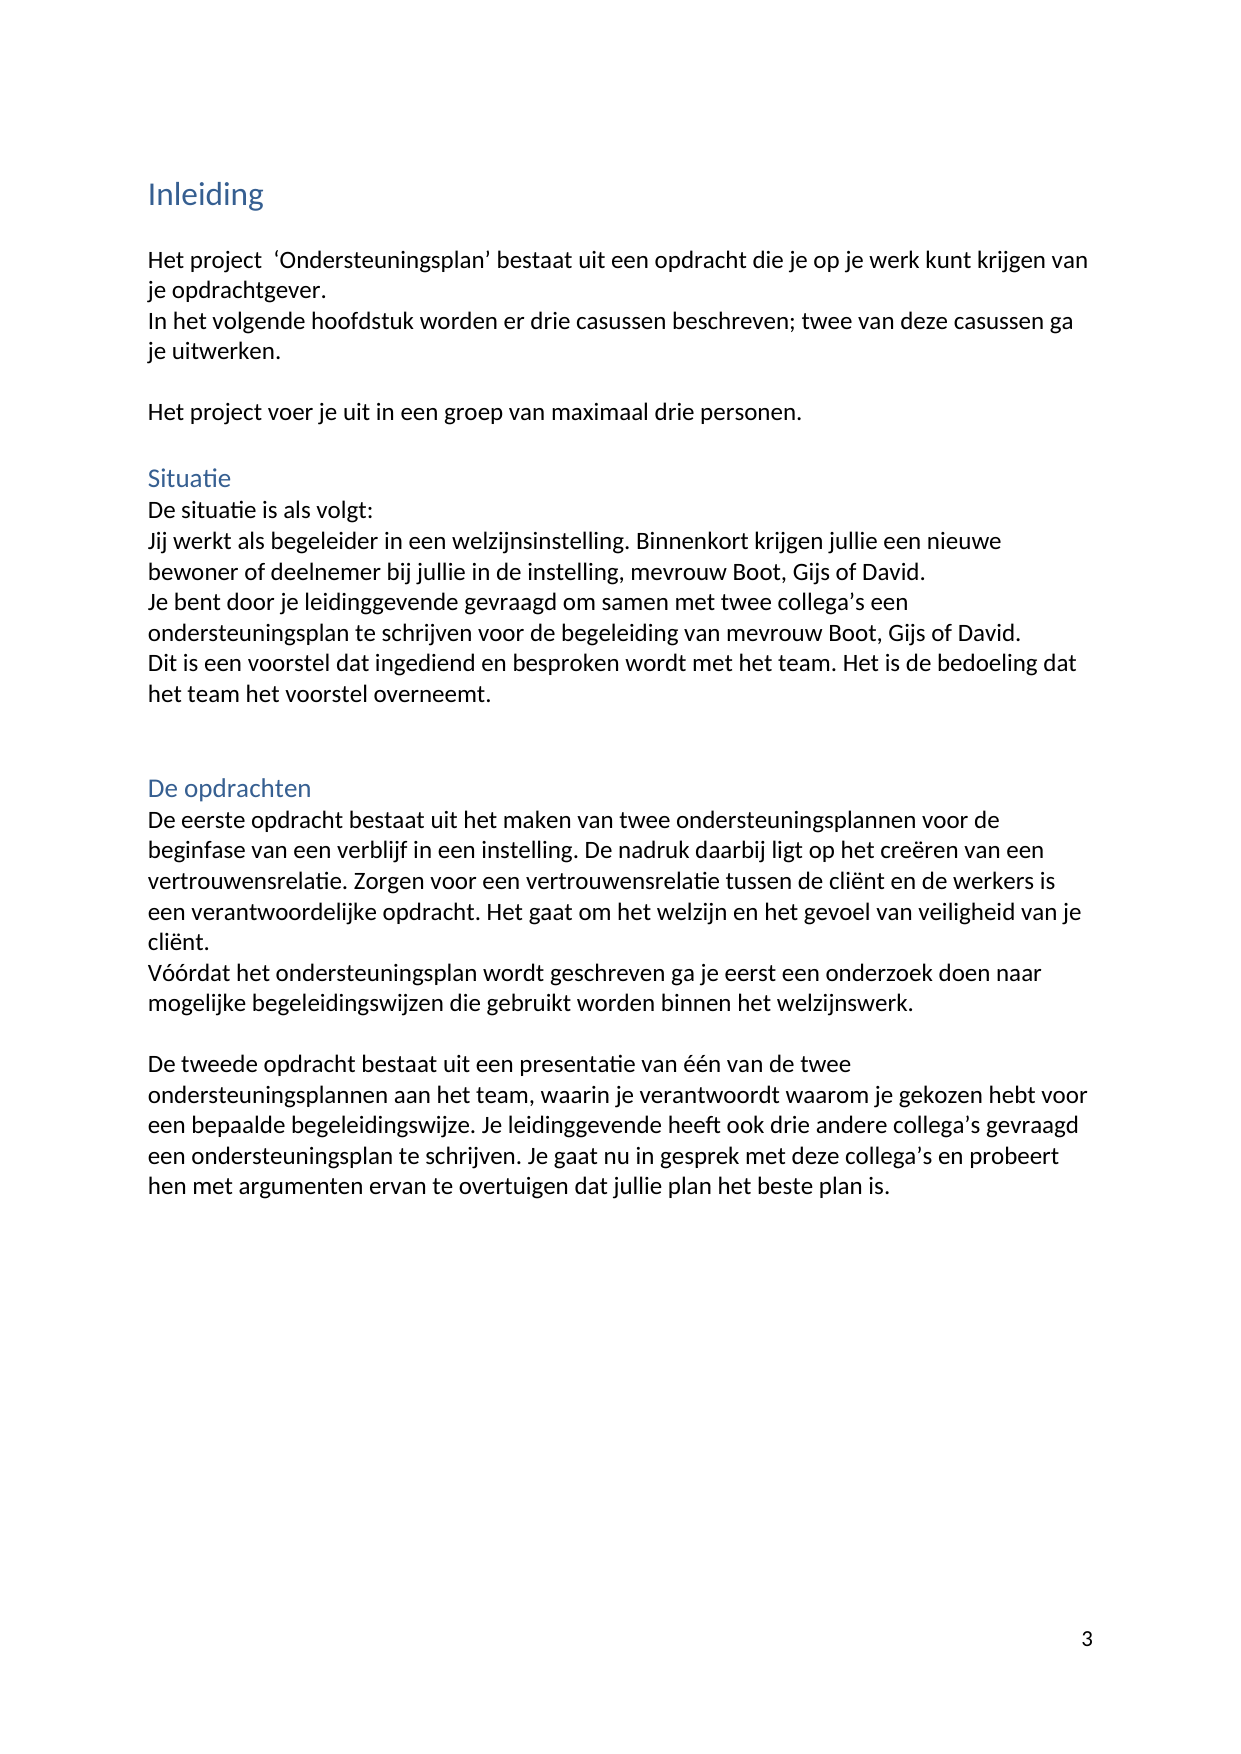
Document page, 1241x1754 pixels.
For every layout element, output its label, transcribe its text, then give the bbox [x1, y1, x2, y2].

text De situatie is als volgt: [148, 495, 1093, 525]
text Vóórdat het ondersteuningsplan wordt geschreven ga je eerst een onderzoek doen naar mogelijke begeleidingswijzen die gebruikt worden binnen het welzijnswerk. [148, 957, 1093, 1018]
subtitle De opdrachten [148, 771, 1093, 804]
text Het project ‘Ondersteuningsplan’ bestaat uit een opdracht die je op je werk kunt krijgen van je opdrachtgever. In het volgende hoofdstuk worden er drie casussen beschreven; twee van deze casussen ga je uitwerken. [148, 244, 1093, 366]
text Het project voer je uit in een groep van maximaal drie personen. [148, 396, 1093, 427]
subtitle Situatie [148, 462, 1093, 495]
subtitle Inleiding [148, 173, 1093, 213]
text Je bent door je leidinggevende gevraagd om samen met twee collega’s een ondersteuningsplan te schrijven voor de begeleiding van mevrouw Boot, Gijs of David. Dit is een voorstel dat ingediend en besproken wordt met het team. Het is de bedoeling dat het team het voorstel overneemt. [148, 586, 1093, 767]
text De tweede opdracht bestaat uit een presentatie van één van de twee ondersteuningsplannen aan het team, waarin je verantwoordt waarom je gekozen hebt voor een bepaalde begeleidingswijze. Je leidinggevende heeft ook drie andere collega’s gevraagd een ondersteuningsplan te schrijven. Je gaat nu in gesprek met deze collega’s en probeert hen met argumenten ervan te overtuigen dat jullie plan het beste plan is. [148, 1048, 1093, 1229]
text De eerste opdracht bestaat uit het maken van twee ondersteuningsplannen voor de beginfase van een verblijf in een instelling. De nadruk daarbij ligt op het creëren van een vertrouwensrelatie. Zorgen voor een vertrouwensrelatie tussen de cliënt en de werkers is een verantwoordelijke opdracht. Het gaat om het welzijn en het gevoel van veiligheid van je cliënt. [148, 804, 1093, 957]
text Jij werkt als begeleider in een welzijnsinstelling. Binnenkort krijgen jullie een nieuwe bewoner of deelnemer bij jullie in de instelling, mevrouw Boot, Gijs of David. [148, 525, 1093, 586]
